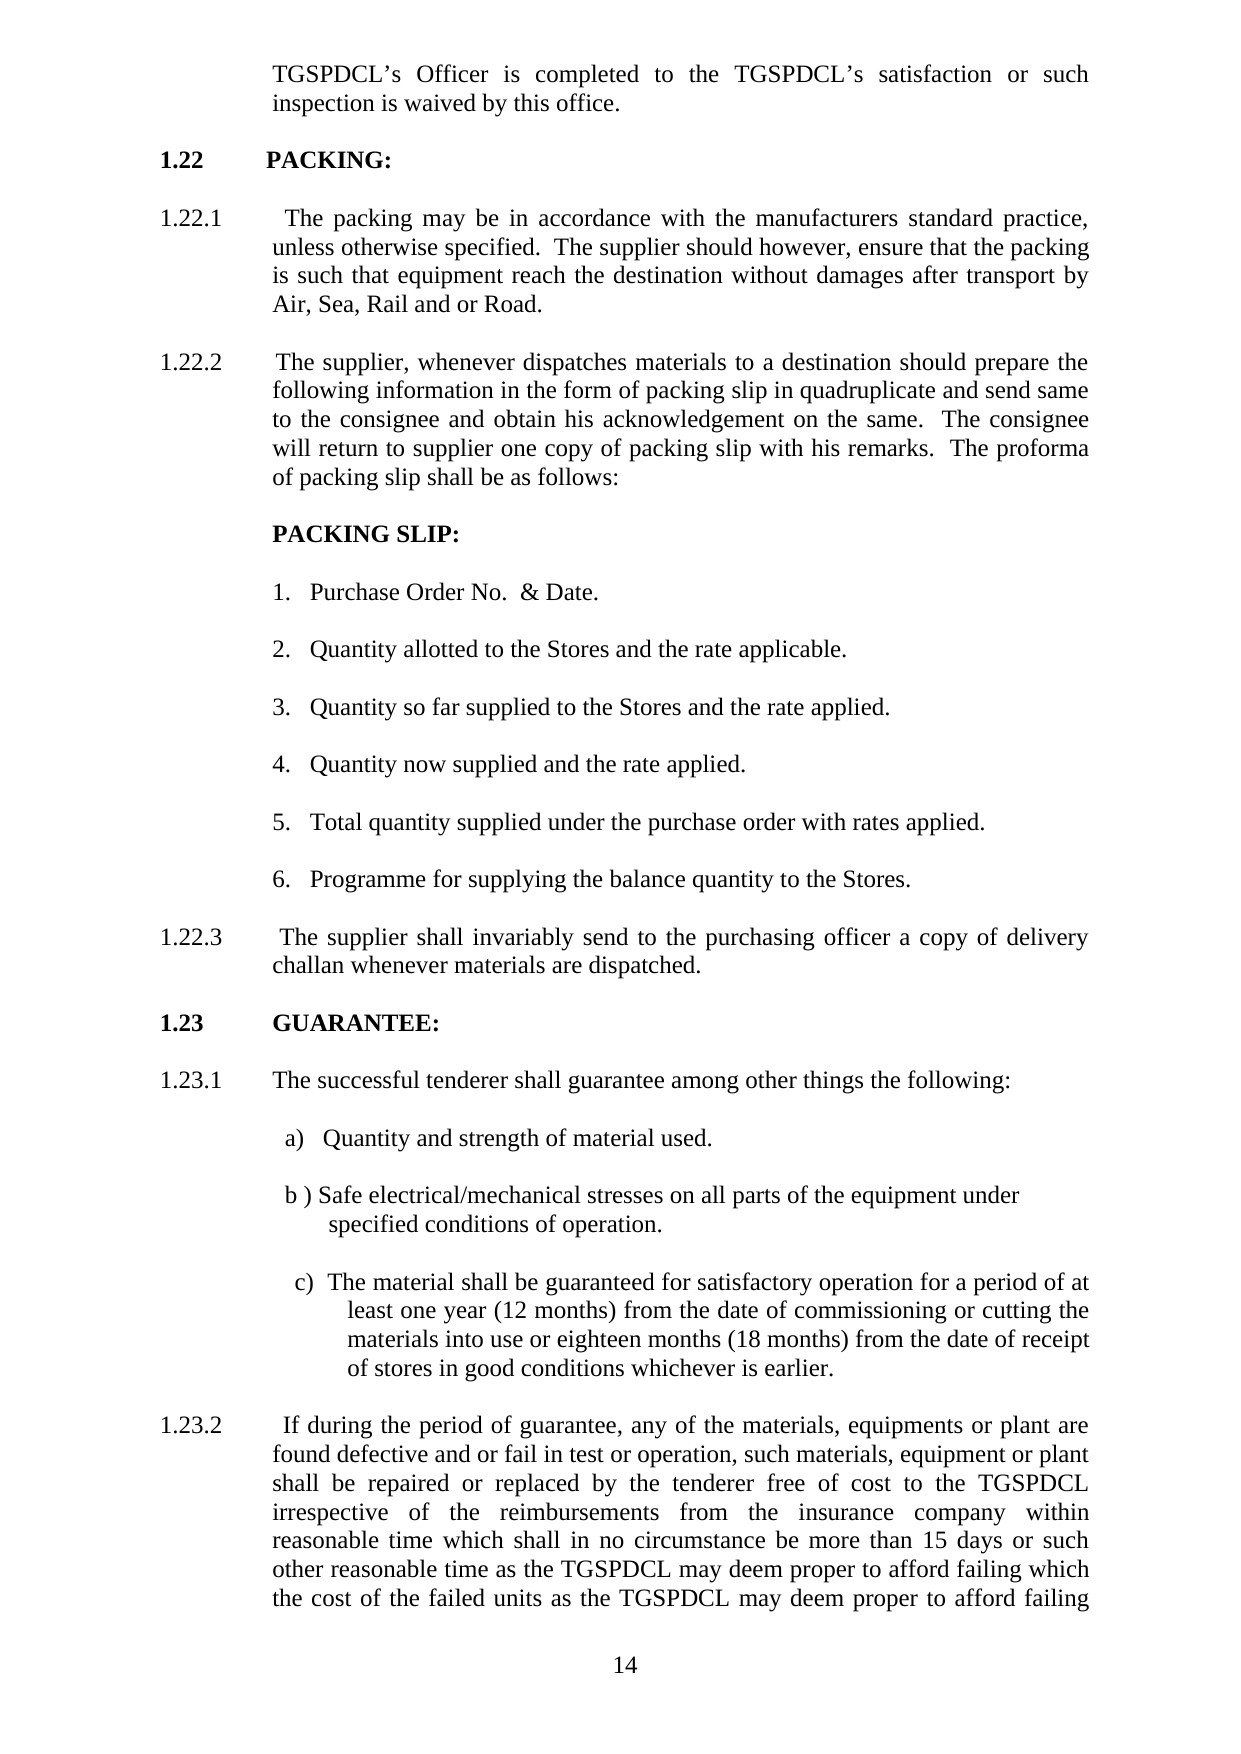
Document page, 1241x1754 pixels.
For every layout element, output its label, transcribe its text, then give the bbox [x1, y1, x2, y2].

text PACKING SLIP: [159, 519, 1090, 548]
text 2. Quantity allotted to the Stores and the rate applicable. [159, 634, 1090, 663]
list The packing may be in accordance with the manufacturers standard practice, unless otherwise specified. The supplier should however, ensure that the packing is such that equipment reach the destination without damages after transport by Air, Sea, Rail and or Road. [159, 203, 1090, 318]
list The supplier shall invariably send to the purchasing officer a copy of delivery challan whenever materials are dispatched. [159, 922, 1090, 979]
text 5. Total quantity supplied under the purchase order with rates applied. [159, 807, 1090, 835]
list The successful tenderer shall guarantee among other things the following: [159, 1065, 1090, 1094]
text 4. Quantity now supplied and the rate applied. [159, 749, 1090, 778]
text a) Quantity and strength of material used. [272, 1123, 1090, 1152]
text b ) Safe electrical/mechanical stresses on all parts of the equipment under [159, 1180, 1090, 1209]
text c) The material shall be guaranteed for satisfactory operation for a period of at least one year (12 months) from the date of commissioning or cutting the materials into use or eighteen months (18 months) from the date of receipt of stores in good conditions whichever is earlier. [197, 1267, 1090, 1382]
list GUARANTEE: [159, 1008, 1090, 1037]
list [159, 59, 1090, 117]
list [159, 1410, 1090, 1612]
list The supplier, whenever dispatches materials to a destination should prepare the following information in the form of packing slip in quadruplicate and send same to the consignee and obtain his acknowledgement on the same. The consignee will return to supplier one copy of packing slip with his remarks. The proforma of packing slip shall be as follows: [159, 347, 1090, 490]
text 1. Purchase Order No. & Date. [159, 577, 1090, 605]
text 3. Quantity so far supplied to the Stores and the rate applied. [159, 692, 1090, 720]
list PACKING: [159, 145, 1090, 174]
text specified conditions of operation. [159, 1209, 1090, 1238]
text 6. Programme for supplying the balance quantity to the Stores. [159, 864, 1090, 893]
